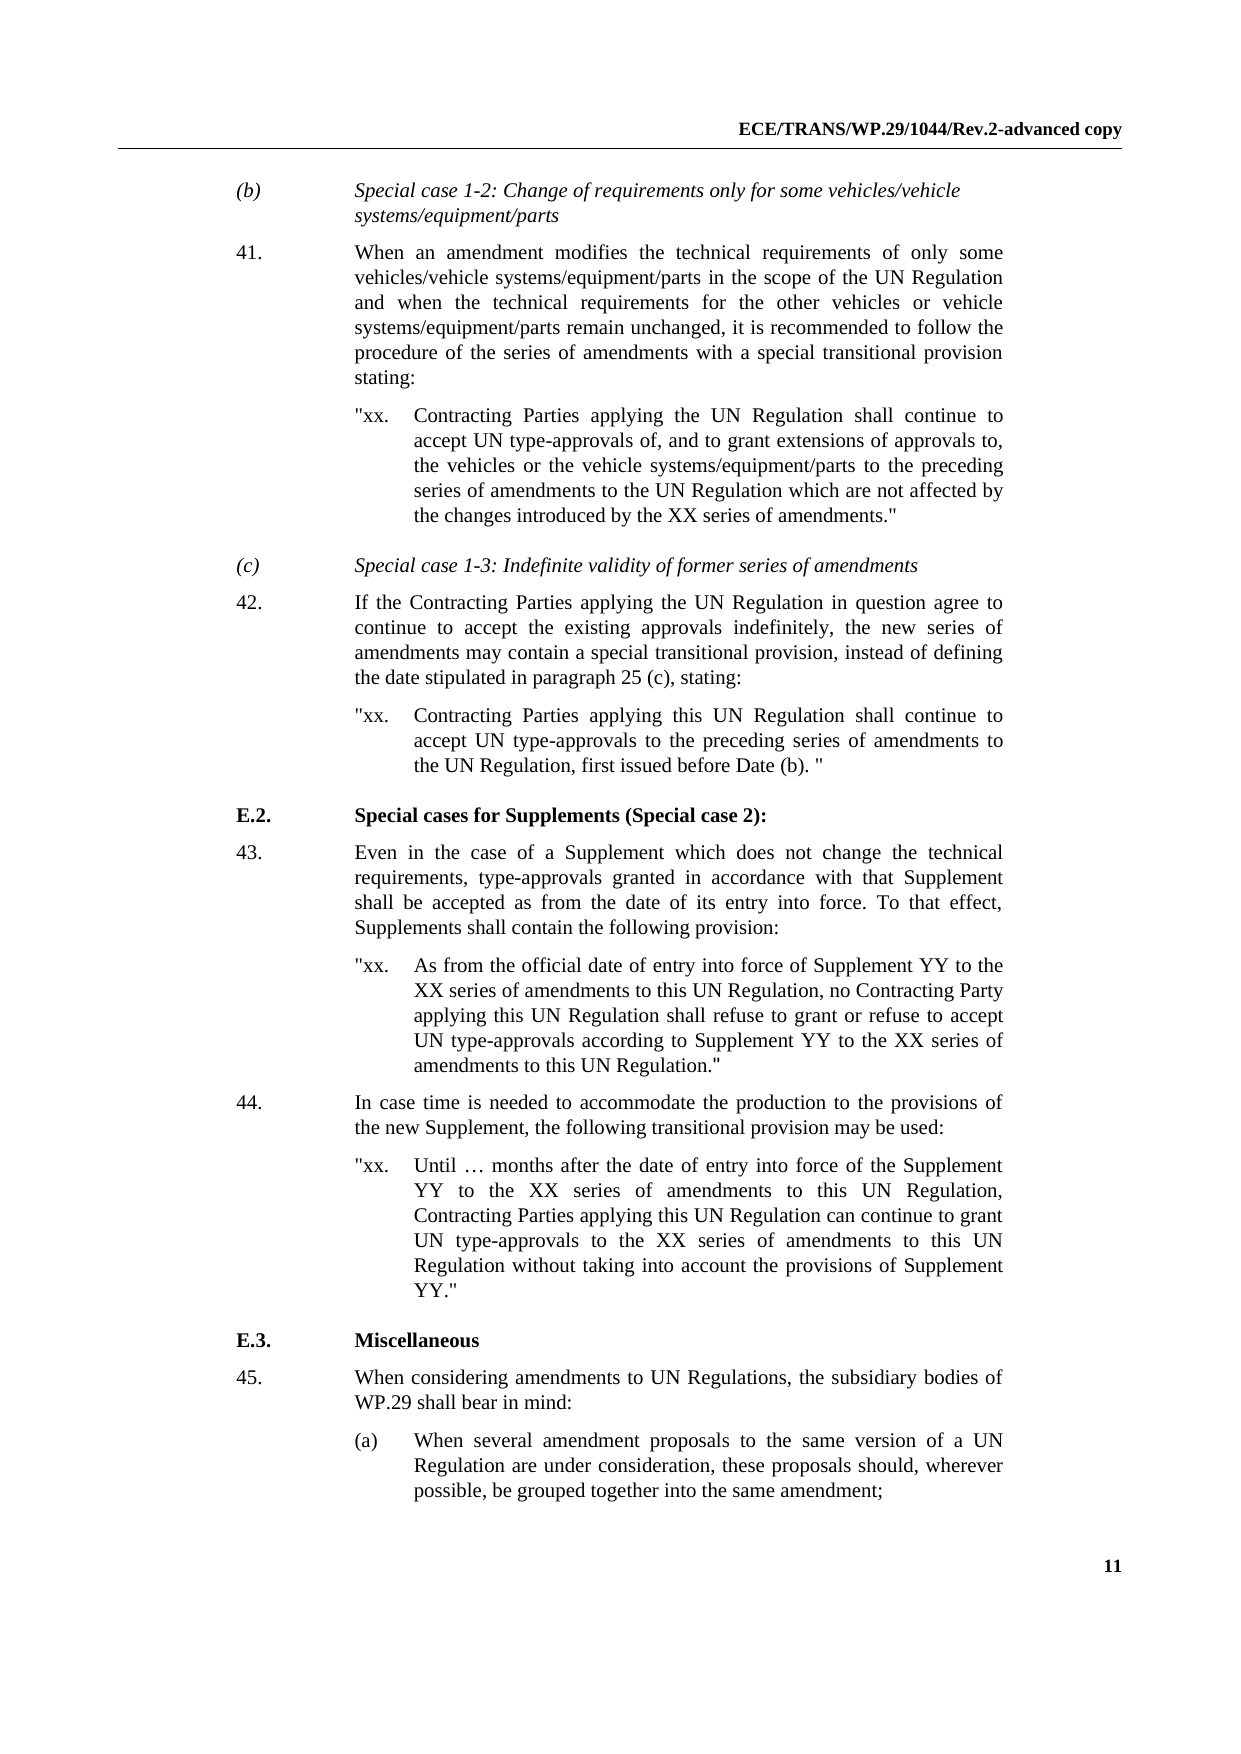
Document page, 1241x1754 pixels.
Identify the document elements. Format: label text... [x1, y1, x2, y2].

text 41. When an amendment modifies the technical requirements of only some vehicles/vehicle systems/equipment/parts in the scope of the UN Regulation and when the technical requirements for the other vehicles or vehicle systems/equipment/parts remain unchanged, it is recommended to follow the procedure of the series of amendments with a special transitional provision stating: [236, 240, 1004, 390]
text "xx. Contracting Parties applying the UN Regulation shall continue to accept UN type-approvals of, and to grant extensions of approvals to, the vehicles or the vehicle systems/equipment/parts to the preceding series of amendments to the UN Regulation which are not affected by the changes introduced by the XX series of amendments." [354, 402, 1004, 527]
text "xx. Until … months after the date of entry into force of the Supplement YY to the XX series of amendments to this UN Regulation, Contracting Parties applying this UN Regulation can continue to grant UN type-approvals to the XX series of amendments to this UN Regulation without taking into account the provisions of Supplement YY." [354, 1152, 1004, 1302]
text 44. In case time is needed to accommodate the production to the provisions of the new Supplement, the following transitional provision may be used: [236, 1090, 1004, 1140]
text 43. Even in the case of a Supplement which does not change the technical requirements, type-approvals granted in accordance with that Supplement shall be accepted as from the date of its entry into force. To that effect, Supplements shall contain the following provision: [236, 840, 1004, 940]
text 42. If the Contracting Parties applying the UN Regulation in question agree to continue to accept the existing approvals indefinitely, the new series of amendments may contain a special transitional provision, instead of defining the date stipulated in paragraph 25 (c), stating: [236, 590, 1004, 690]
text 45. When considering amendments to UN Regulations, the subsidiary bodies of WP.29 shall bear in mind: [236, 1365, 1004, 1415]
text (b) Special case 1-2: Change of requirements only for some vehicles/vehicle systems/equipment/parts [236, 177, 1004, 227]
text E.2. Special cases for Supplements (Special case 2): [118, 802, 1004, 827]
text E.3. Miscellaneous [118, 1327, 1004, 1352]
text (a) When several amendment proposals to the same version of a UN Regulation are under consideration, these proposals should, wherever possible, be grouped together into the same amendment; [354, 1427, 1004, 1502]
text (c) Special case 1-3: Indefinite validity of former series of amendments [236, 552, 1004, 577]
text "xx. Contracting Parties applying this UN Regulation shall continue to accept UN type-approvals to the preceding series of amendments to the UN Regulation, first issued before Date (b). " [354, 702, 1004, 777]
text "xx. As from the official date of entry into force of Supplement YY to the XX series of amendments to this UN Regulation, no Contracting Party applying this UN Regulation shall refuse to grant or refuse to accept UN type-approvals according to Supplement YY to the XX series of amendments to this UN Regulation." [354, 952, 1004, 1077]
